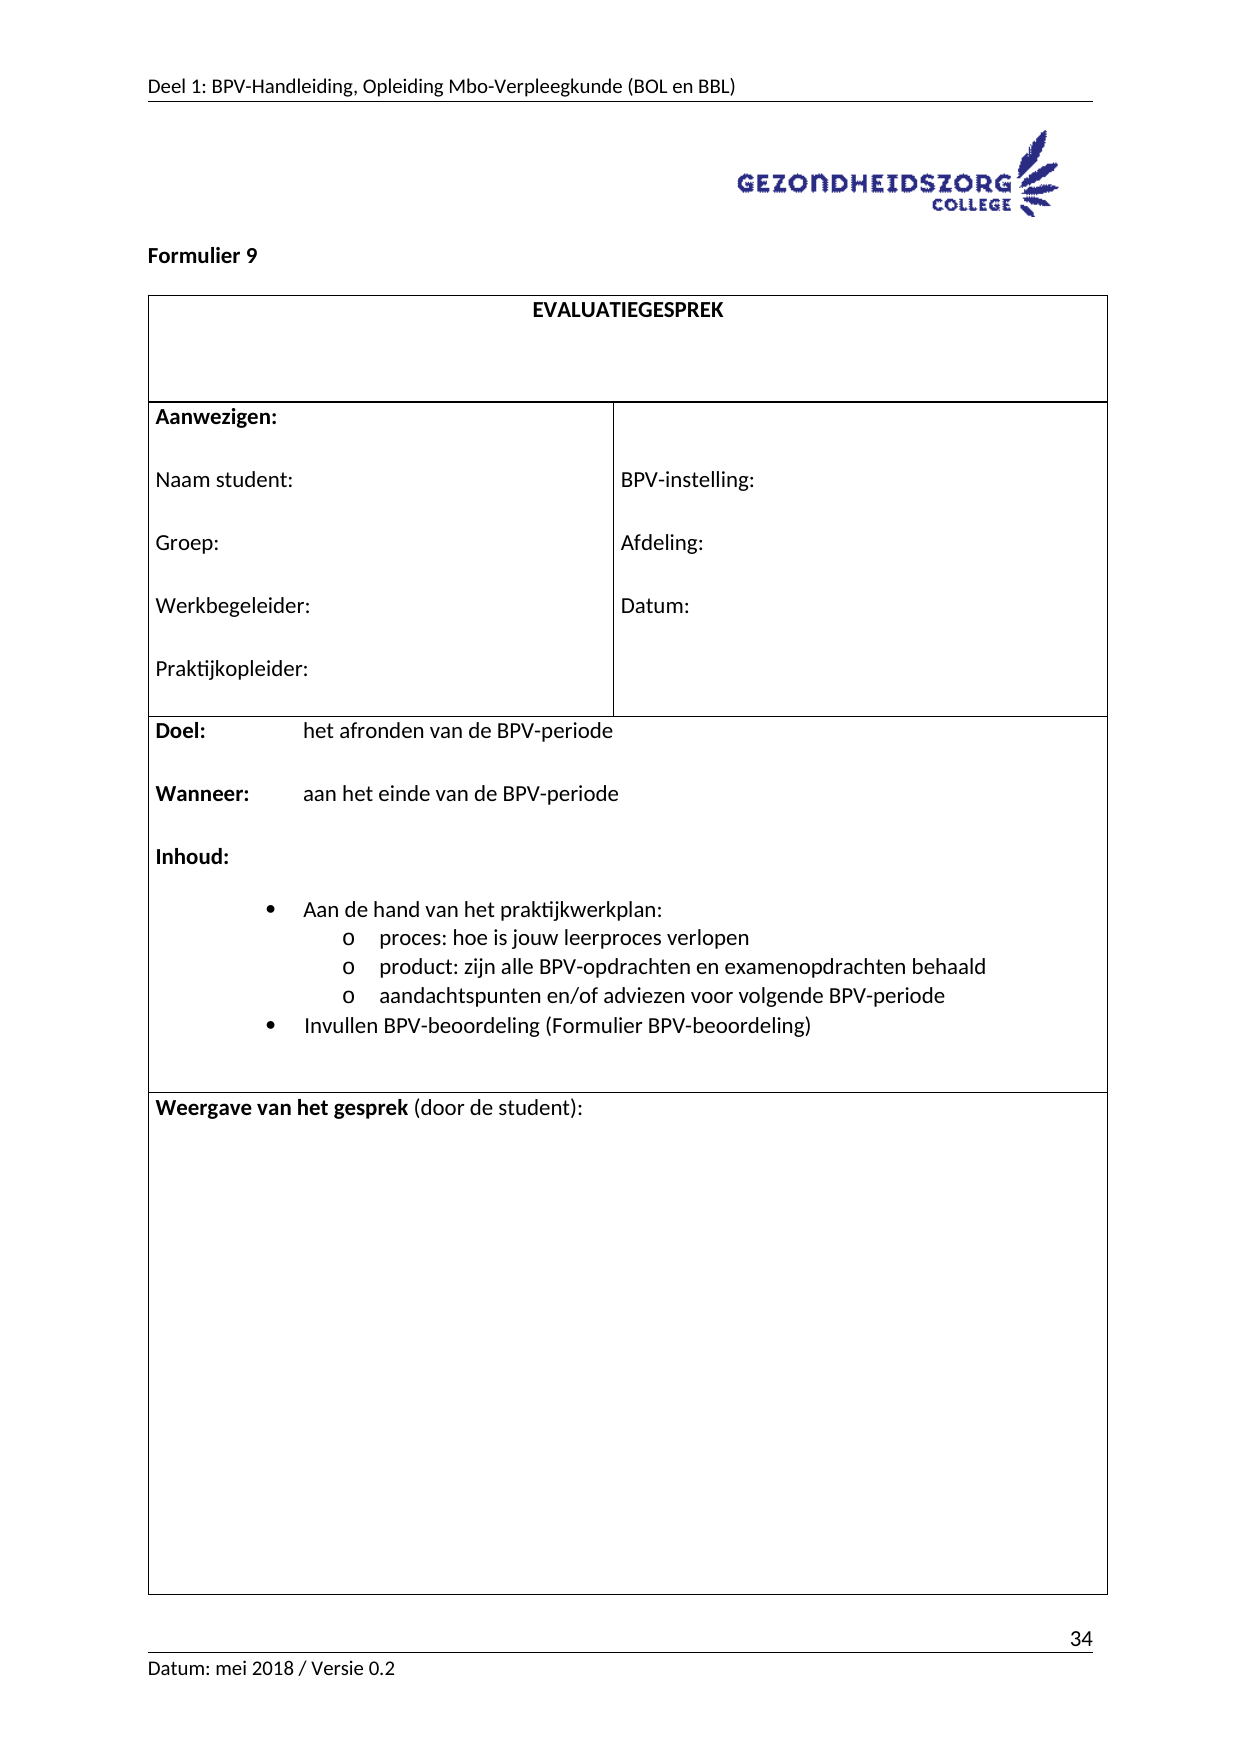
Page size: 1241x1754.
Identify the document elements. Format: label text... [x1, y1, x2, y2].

picture [737, 130, 1059, 217]
text Formulier 9 [148, 242, 1093, 269]
table_cell Aanwezigen: Naam student: Groep: Werkbegeleider: Praktijkopleider: [149, 403, 613, 716]
table_cell Doel: het afronden van de BPV-periode Wanneer: aan het einde van de BPV-periode Inhoud: Aan de hand van het praktijkwerkplan: proces: hoe is jouw leerproces verlopen product: zijn alle BPV-opdrachten en examenopdrachten behaald aandachtspunten en/of adviezen voor volgende BPV-periode Invullen BPV-beoordeling (Formulier BPV-beoordeling) [149, 717, 1107, 1092]
table_cell Weergave van het gesprek (door de student): [149, 1093, 1107, 1594]
table_cell BPV-instelling: Afdeling: Datum: [614, 403, 1107, 716]
table_header EVALUATIEGESPREK [149, 296, 1107, 401]
